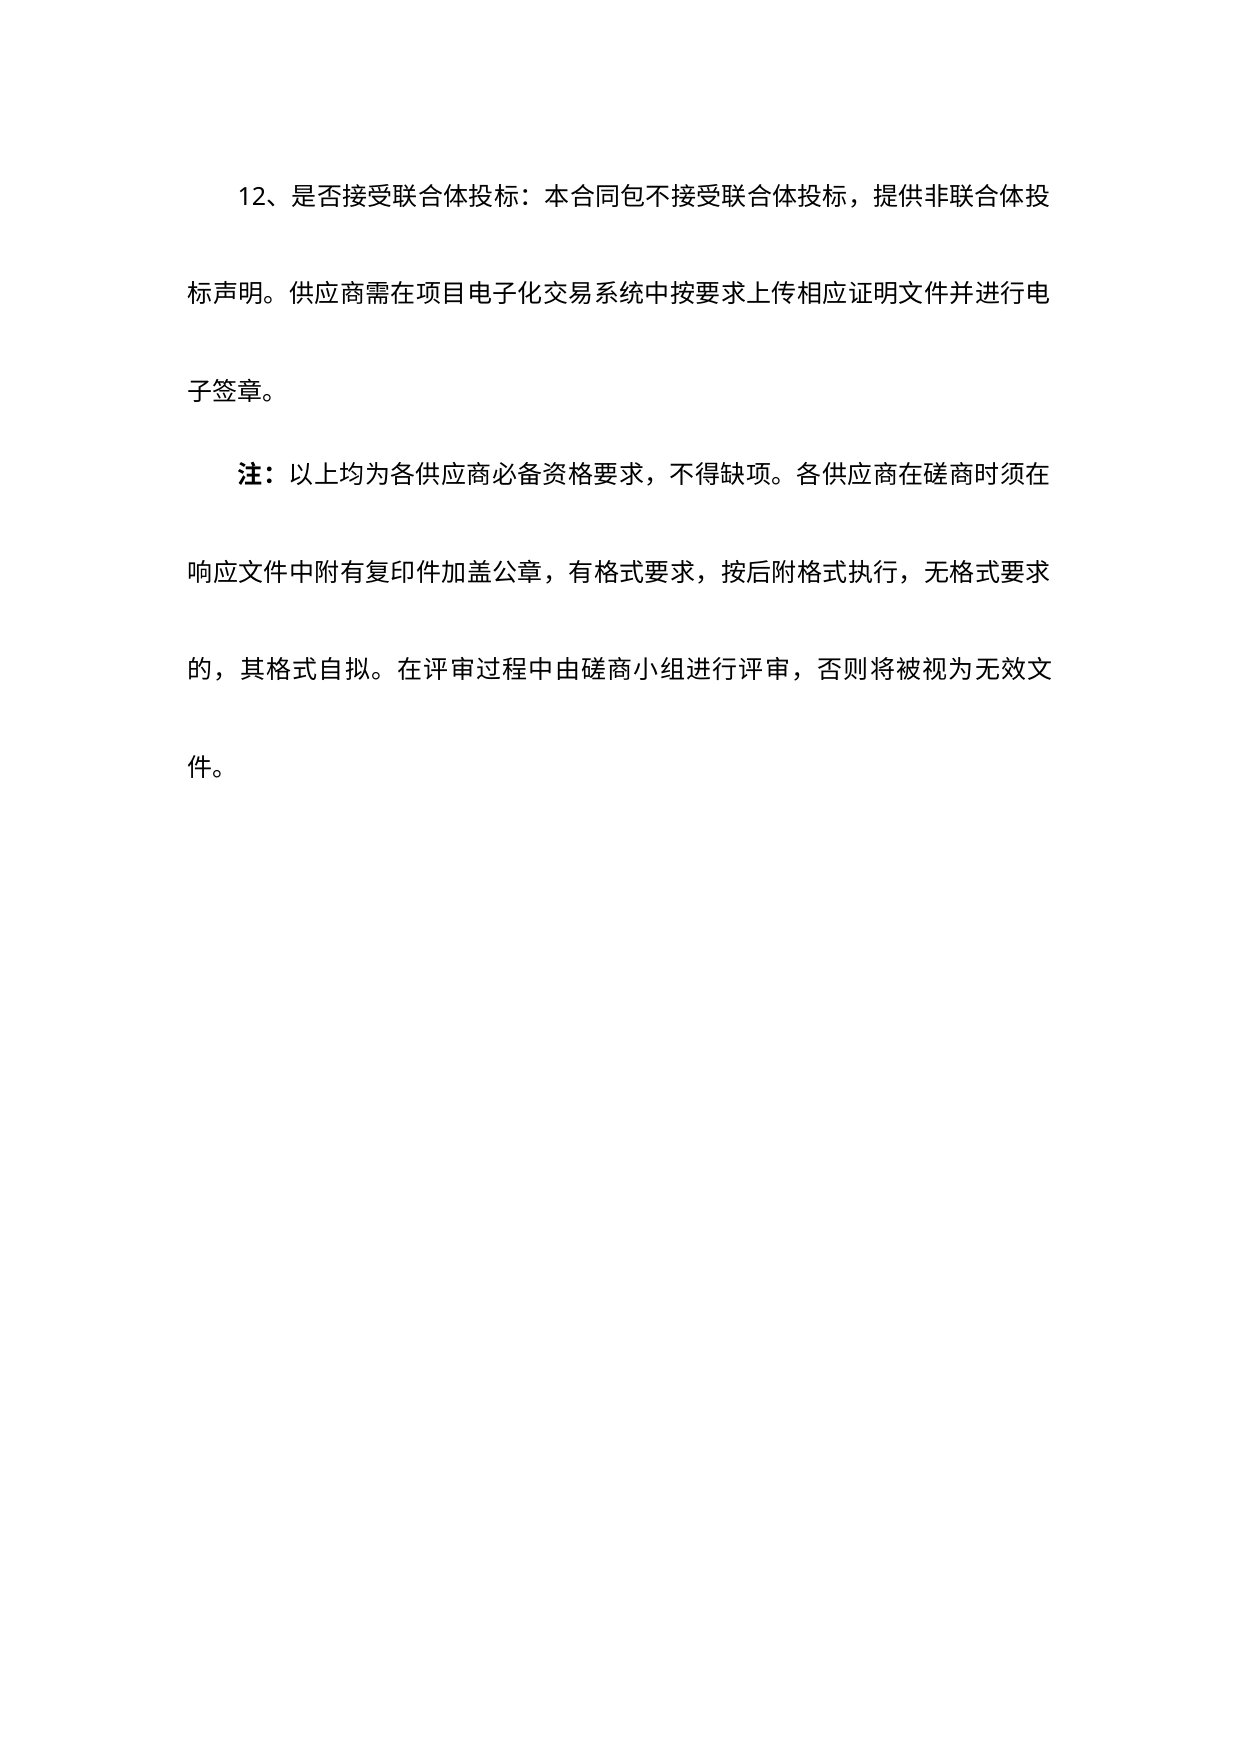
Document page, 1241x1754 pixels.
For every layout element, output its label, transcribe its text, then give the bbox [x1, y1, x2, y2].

text 注：以上均为各供应商必备资格要求，不得缺项。各供应商在磋商时须在响应文件中附有复印件加盖公章，有格式要求，按后附格式执行，无格式要求的，其格式自拟。在评审过程中由磋商小组进行评审，否则将被视为无效文件。 [187, 440, 1053, 798]
text 12、是否接受联合体投标：本合同包不接受联合体投标，提供非联合体投标声明。供应商需在项目电子化交易系统中按要求上传相应证明文件并进行电子签章。 [187, 162, 1053, 422]
